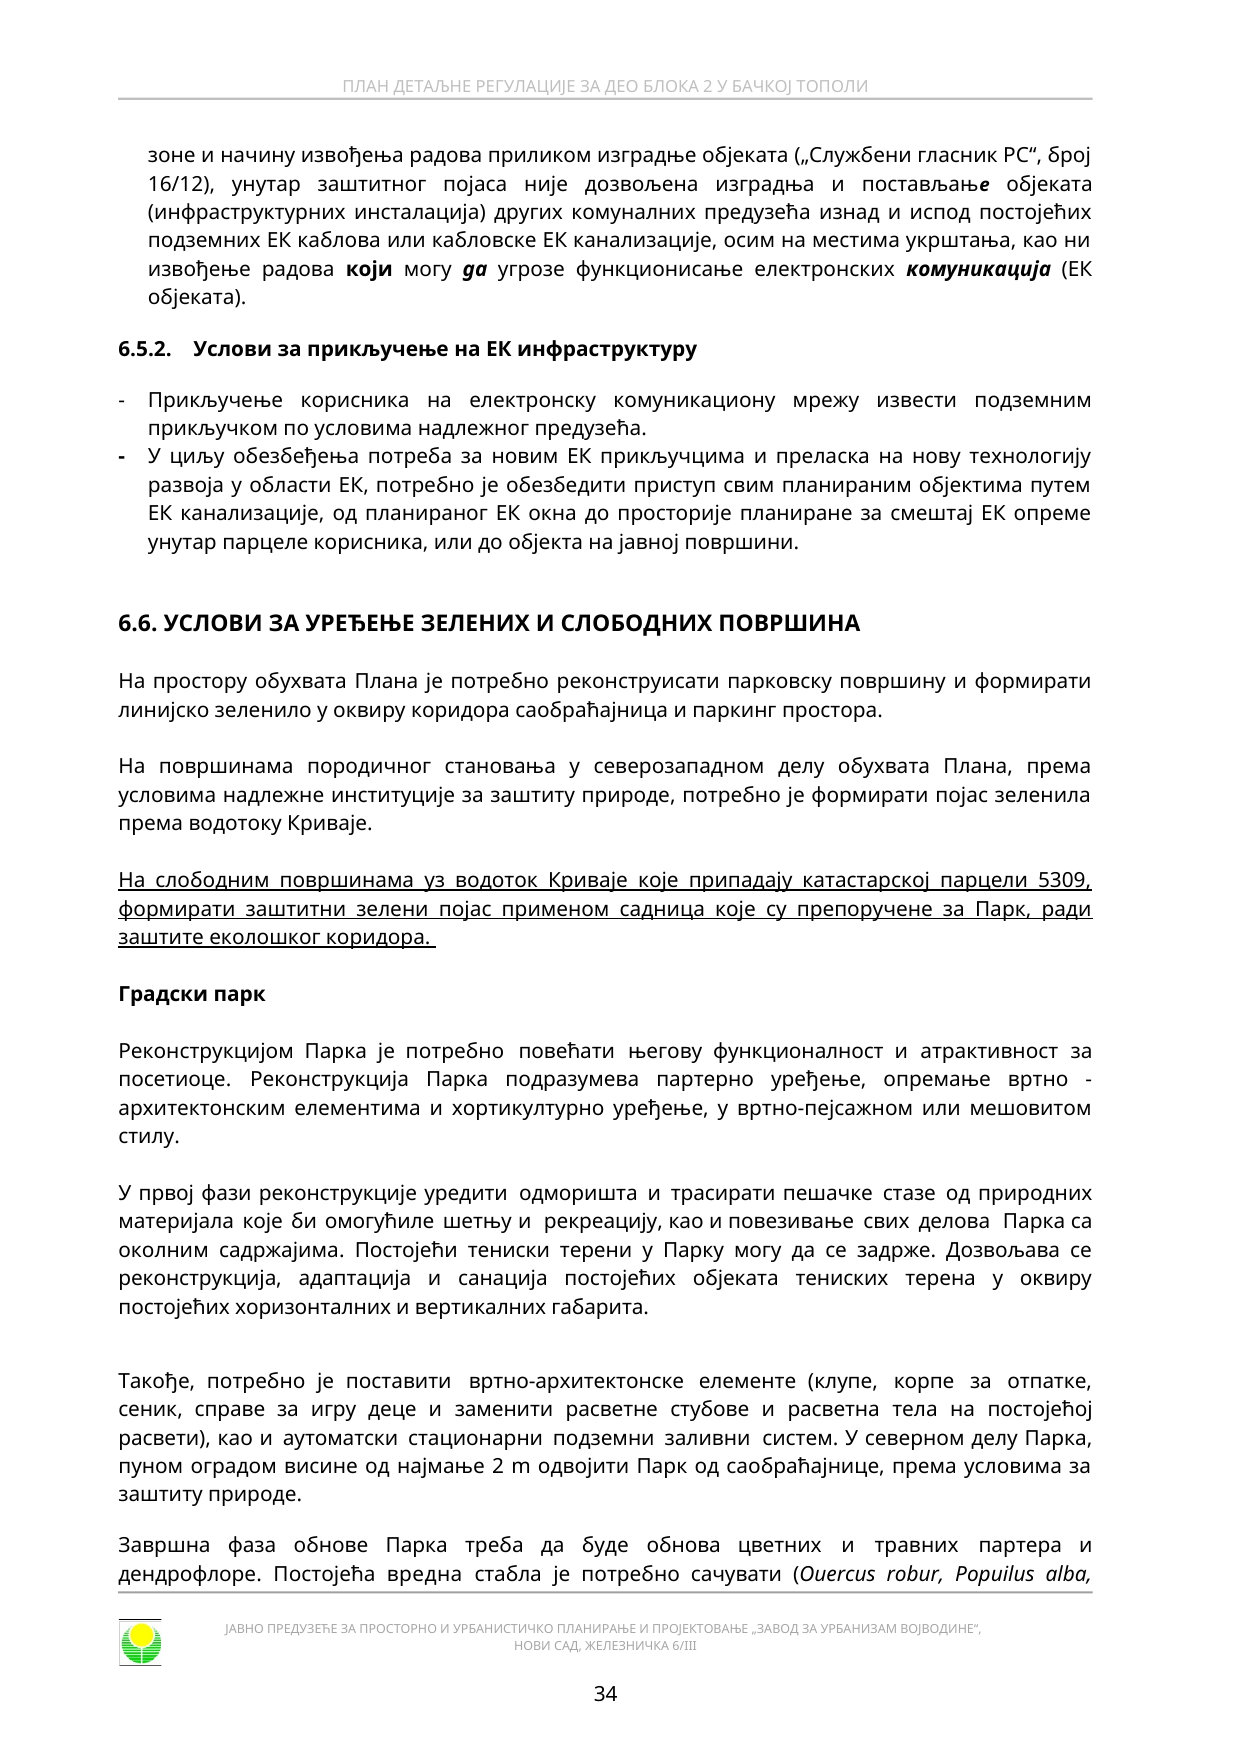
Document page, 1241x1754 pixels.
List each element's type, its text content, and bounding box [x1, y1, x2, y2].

text На слободним површинама уз водоток Криваје које припадају катастарској парцели 5309, формирати заштитни зелени појас применом садница које су препоручене за Парк, ради заштите еколошког коридора. [118, 891, 1092, 918]
subtitle 6.6. УСЛОВИ ЗА УРЕЂЕЊЕ ЗЕЛЕНИХ И СЛОБОДНИХ ПОВРШИНА [118, 607, 1092, 638]
text На слободним површинама уз водоток Криваје које припадају катастарској парцели 5309, формирати заштитни зелени појас применом садница које су препоручене за Парк, ради заштите еколошког коридора. [118, 865, 1092, 889]
text Градски парк [118, 979, 1092, 1007]
subtitle 6.5.2. Услови за прикључење на ЕК инфраструктуру [118, 334, 1092, 362]
picture [117, 1619, 161, 1663]
text На површинама породичног становања у северозападном делу обухвата Плана, према условима надлежне институције за заштиту природе, потребно је формирати појас зеленила према водотоку Криваје. [118, 752, 1092, 837]
text На слободним површинама уз водоток Криваје које припадају катастарској парцели 5309, формирати заштитни зелени појас применом садница које су препоручене за Парк, ради заштите еколошког коридора. [118, 919, 1092, 951]
text Реконструкцијом Парка је потребно повећати његову функционалност и атрактивност за посетиоце. Реконструкција Парка подразумева партерно уређење, опремање вртно - архитектонским елементима и хортикултурно уређење, у вртно-пејсажном или мешовитом стилу. [118, 1036, 1092, 1150]
text У првој фази реконструкције уредити одморишта и трасирати пешачке стазе од природних материјала које би омогућиле шетњу и рекреацију, као и повезивање свих делова Парка са околним садржајима. Постојећи тениски терени у Парку могу да се задрже. Дозвољава се реконструкција, адаптација и санација постојећих објеката тениских терена у оквиру постојећих хоризонталних и вертикалних габарита. [118, 1178, 1092, 1320]
list Прикључење корисника на електронску комуникациону мрежу извести подземним прикључком по условима надлежног предузећа. [118, 385, 1092, 442]
text На простору обухвата Плана је потребно реконструисати парковску површину и формирати линијско зеленило у оквиру коридора саобраћајница и паркинг простора. [118, 666, 1092, 723]
text Такође, потребно је поставити вртно-архитектонске елементе (клупе, корпе за отпатке, сеник, справе за игру деце и заменити расветне стубове и расветна тела на постојећој расвети), као и аутоматски стационарни подземни заливни систем. У северном делу Парка, пуном оградом висине од најмање 2 m одвојити Парк од саобраћајнице, према условима за заштиту природе. [118, 1366, 1092, 1508]
list У циљу обезбеђења потреба за новим ЕК прикључцима и преласка на нову технологију развоја у области ЕК, потребно је обезбедити приступ свим планираним објектима путем ЕК канализације, од планираног ЕК окна до просторије планиране за смештај ЕК опреме унутар парцеле корисника, или до објекта на јавној површини. [118, 442, 1092, 555]
